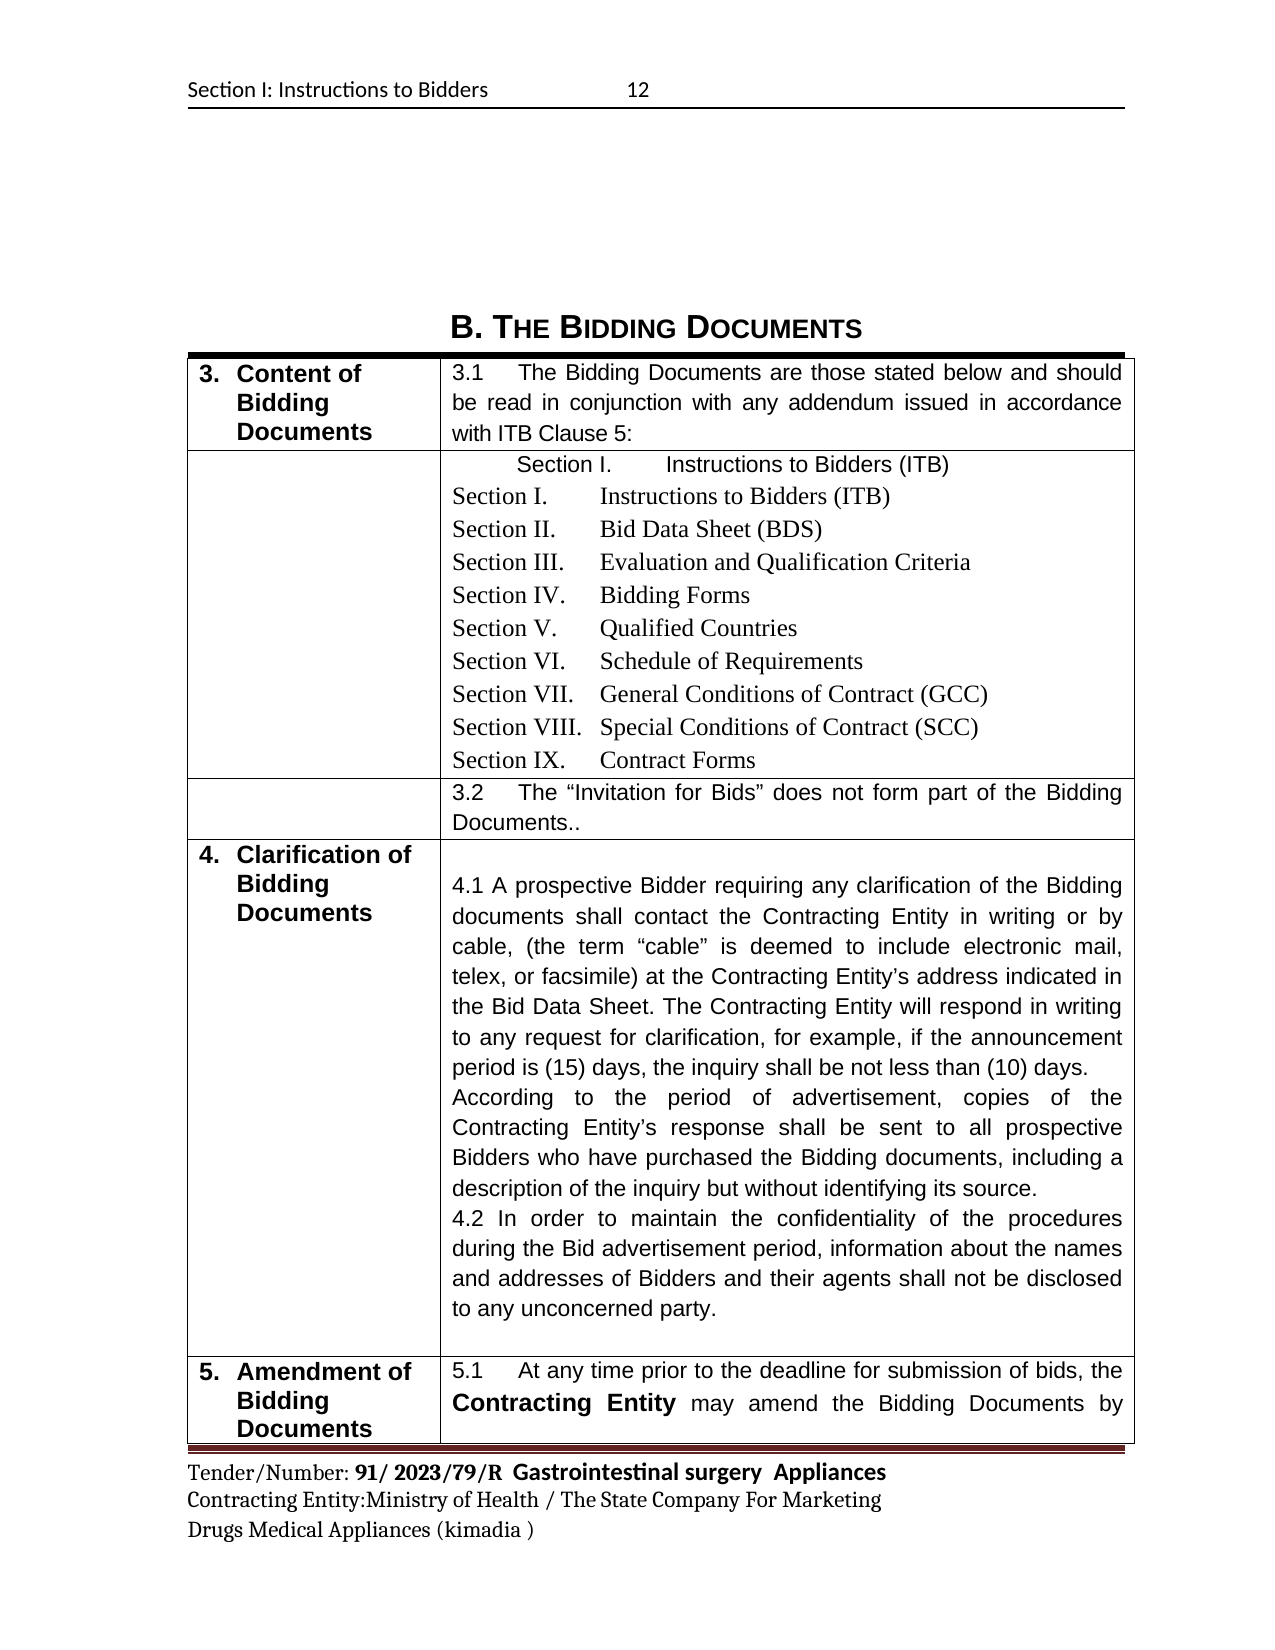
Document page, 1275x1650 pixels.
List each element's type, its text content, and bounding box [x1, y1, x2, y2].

table_cell 4. Clarification of Bidding Documents [188, 840, 440, 1356]
table_cell 3.2 The “Invitation for Bids” does not form part of the Bidding Documents.. [441, 779, 1134, 839]
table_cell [188, 1357, 440, 1443]
table_cell [188, 779, 440, 839]
table_header 3. Content of Bidding Documents [188, 359, 440, 450]
table_cell 4.1 A prospective Bidder requiring any clarification of the Bidding documents shall contact the Contracting Entity in writing or by cable, (the term “cable” is deemed to include electronic mail, telex, or facsimile) at the Contracting Entity’s address indicated in the Bid Data Sheet. The Contracting Entity will respond in writing to any request for clarification, for example, if the announcement period is (15) days, the inquiry shall be not less than (10) days. According to the period of advertisement, copies of the Contracting Entity’s response shall be sent to all prospective Bidders who have purchased the Bidding documents, including a description of the inquiry but without identifying its source. 4.2 In order to maintain the confidentiality of the procedures during the Bid advertisement period, information about the names and addresses of Bidders and their agents shall not be disclosed to any unconcerned party. [441, 840, 1134, 1356]
table_header 3.1 The Bidding Documents are those stated below and should be read in conjunction with any addendum issued in accordance with ITB Clause 5: [441, 359, 1134, 450]
text B. The Bidding Documents [187, 307, 1125, 358]
table_cell Section I. Instructions to Bidders (ITB) Section I. Instructions to Bidders (ITB) Section II. Bid Data Sheet (BDS) Section III. Evaluation and Qualification Criteria Section IV. Bidding Forms Section V. Qualified Countries Section VI. Schedule of Requirements Section VII. General Conditions of Contract (GCC) Section VIII. Special Conditions of Contract (SCC) Section IX. Contract Forms [441, 451, 1134, 778]
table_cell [441, 1357, 1134, 1443]
table_cell [188, 451, 440, 778]
